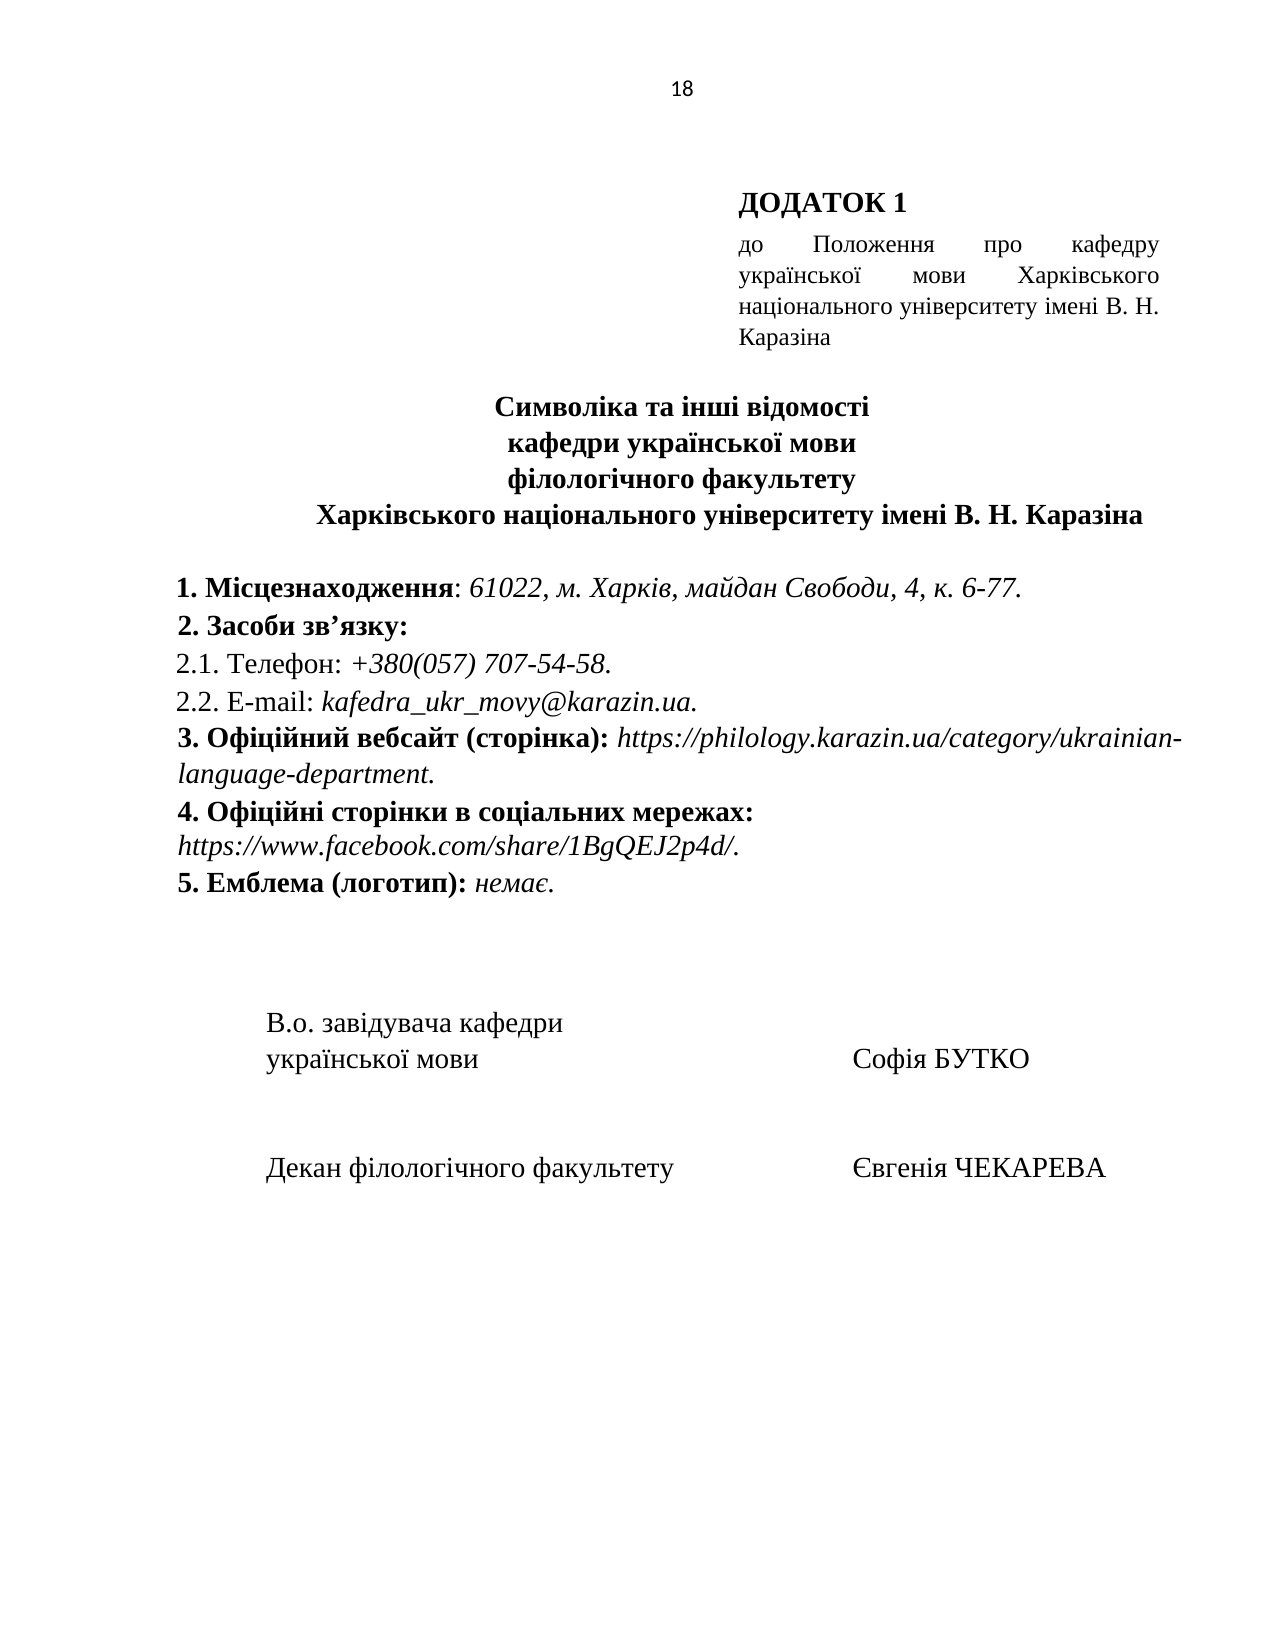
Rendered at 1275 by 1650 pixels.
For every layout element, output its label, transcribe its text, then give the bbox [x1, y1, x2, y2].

text 2. Засоби зв’язку: [177, 608, 1186, 641]
text 5. Емблема (логотип): немає. [177, 865, 1186, 898]
text 1. Місцезнаходження: 61022, м. Харків, майдан Свободи, 4, к. 6-77. [176, 570, 1186, 603]
text української мови Софія БУТКО [177, 1041, 1186, 1075]
text кафедри української мови [177, 425, 1186, 459]
text 2.1. Телефон: +380(057) 707-54-58. [176, 646, 1186, 679]
text В.о. завідувача кафедри [177, 1005, 1186, 1039]
text 2.2. E-mail: kafedra_ukr_movy@karazin.ua. [176, 684, 1186, 717]
text ДОДАТОК 1 [738, 185, 1106, 218]
text 4. Офіційні сторінки в соціальних мережах: https://www.facebook.com/share/1BgQEJ2p4d/. [177, 794, 1186, 862]
text Декан філологічного факультету Євгенія ЧЕКАРЕВА [177, 1150, 1186, 1183]
text філологічного факультету [177, 461, 1186, 495]
subtitle Символіка та інші відомості [190, 389, 1174, 423]
text до Положення про кафедру української мови Харківського національного університету імені В. Н. Каразіна [738, 229, 1160, 351]
text 3. Офіційний вебсайт (сторінка): https://philology.karazin.ua/category/ukrainian-language-department. [177, 720, 1186, 789]
text Харківського національного університету імені В. Н. Каразіна [316, 497, 1186, 531]
